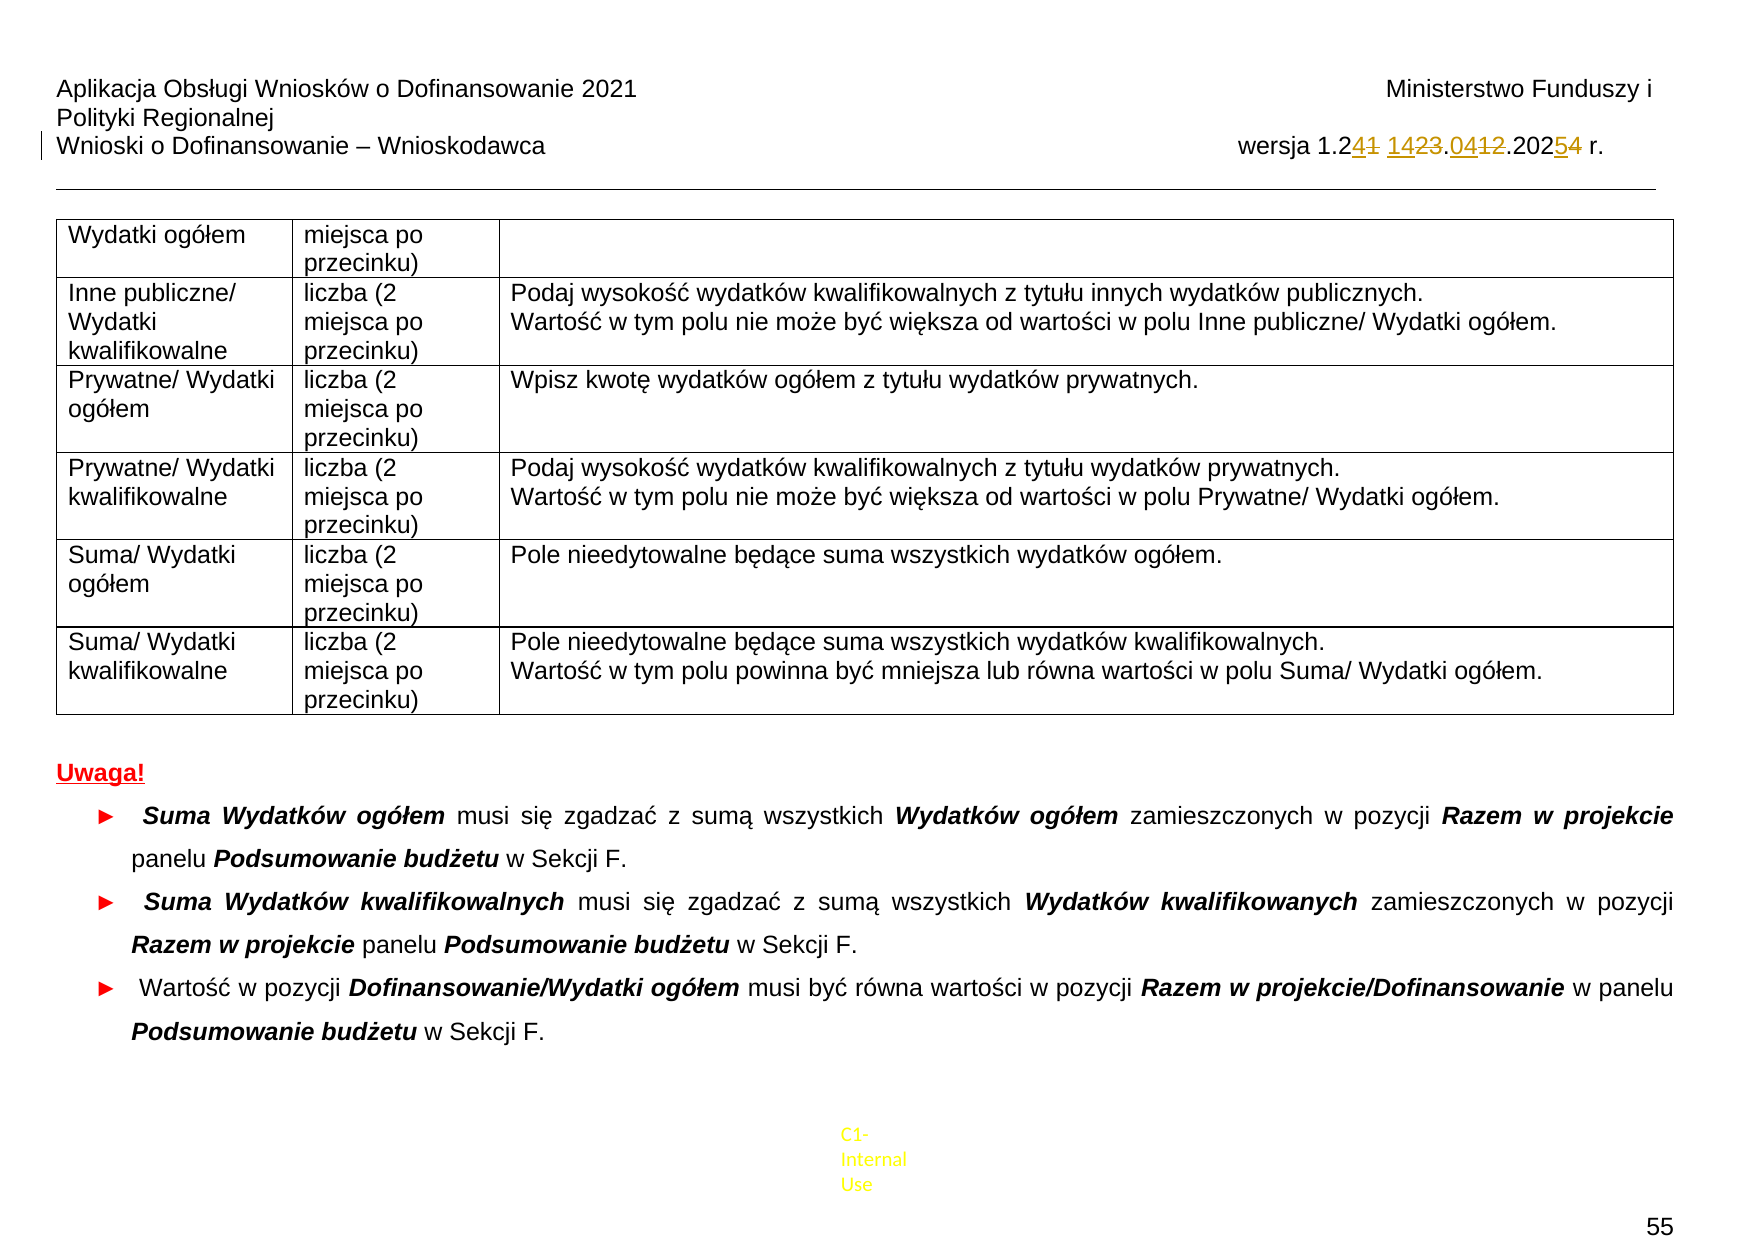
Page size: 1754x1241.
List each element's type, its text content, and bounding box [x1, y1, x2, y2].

list Suma Wydatków kwalifikowalnych musi się zgadzać z sumą wszystkich Wydatków kwalifikowanych zamieszczonych w pozycji Razem w projekcie panelu Podsumowanie budżetu w Sekcji F. [94, 887, 1674, 959]
table_cell liczba (2 miejsca po przecinku) [293, 453, 499, 539]
table_cell Inne publiczne/ Wydatki kwalifikowalne [57, 278, 292, 364]
table_cell Suma/ Wydatki ogółem [57, 540, 292, 626]
table_cell Podaj wysokość wydatków kwalifikowalnych z tytułu wydatków prywatnych. Wartość w tym polu nie może być większa od wartości w polu Prywatne/ Wydatki ogółem. [500, 453, 1673, 539]
table_cell liczba (2 miejsca po przecinku) [293, 366, 499, 452]
list Suma Wydatków ogółem musi się zgadzać z sumą wszystkich Wydatków ogółem zamieszczonych w pozycji Razem w projekcie panelu Podsumowanie budżetu w Sekcji F. [94, 801, 1674, 873]
table_cell Pole nieedytowalne będące suma wszystkich wydatków ogółem. [500, 540, 1673, 626]
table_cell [500, 220, 1673, 277]
list Wartość w pozycji Dofinansowanie/Wydatki ogółem musi być równa wartości w pozycji Razem w projekcie/Dofinansowanie w panelu Podsumowanie budżetu w Sekcji F. [94, 973, 1674, 1045]
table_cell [57, 220, 292, 277]
text Uwaga! [56, 758, 1674, 787]
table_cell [293, 220, 499, 277]
table_cell Prywatne/ Wydatki ogółem [57, 366, 292, 452]
table_cell Suma/ Wydatki kwalifikowalne [57, 628, 292, 714]
table_cell Podaj wysokość wydatków kwalifikowalnych z tytułu innych wydatków publicznych. Wartość w tym polu nie może być większa od wartości w polu Inne publiczne/ Wydatki ogółem. [500, 278, 1673, 364]
table_cell liczba (2 miejsca po przecinku) [293, 628, 499, 714]
table_cell Prywatne/ Wydatki kwalifikowalne [57, 453, 292, 539]
table_cell liczba (2 miejsca po przecinku) [293, 540, 499, 626]
table_cell liczba (2 miejsca po przecinku) [293, 278, 499, 364]
table_cell Wpisz kwotę wydatków ogółem z tytułu wydatków prywatnych. [500, 366, 1673, 452]
table_cell Pole nieedytowalne będące suma wszystkich wydatków kwalifikowalnych. Wartość w tym polu powinna być mniejsza lub równa wartości w polu Suma/ Wydatki ogółem. [500, 628, 1673, 714]
